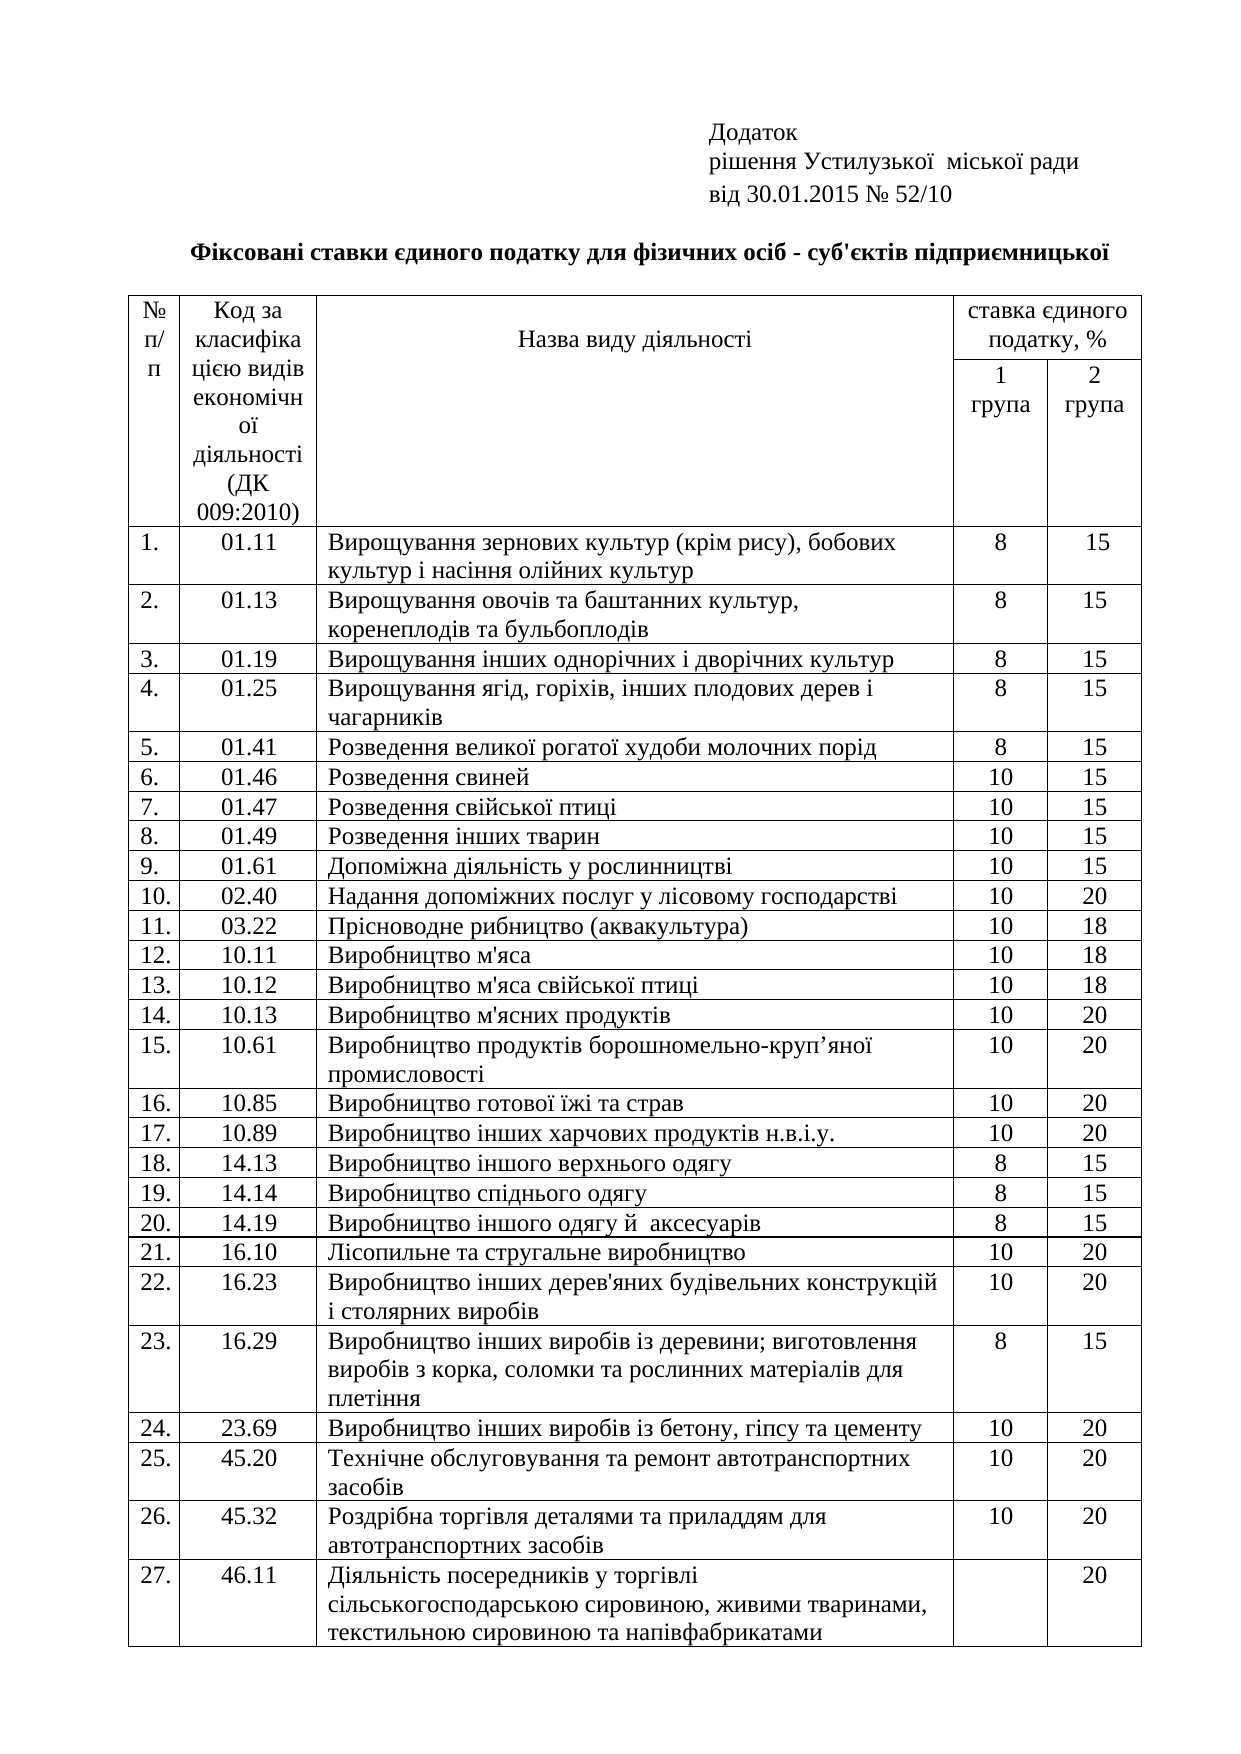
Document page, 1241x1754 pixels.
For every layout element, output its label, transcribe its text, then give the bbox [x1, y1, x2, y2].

table_cell 01.19 [180, 644, 316, 672]
table_cell 10.12 [180, 970, 316, 999]
table_cell 15 [1048, 821, 1141, 850]
table_cell 14.14 [180, 1178, 316, 1207]
table_cell 10 [954, 941, 1047, 969]
table_cell [129, 1148, 179, 1177]
table_cell [129, 941, 179, 969]
table_cell 01.47 [180, 792, 316, 820]
table_cell [129, 527, 179, 584]
table_cell [129, 1030, 179, 1087]
table_cell 15 [1048, 585, 1141, 643]
table_cell 10 [954, 1089, 1047, 1117]
table_cell 8 [954, 1148, 1047, 1177]
table_cell 15 [1048, 1178, 1141, 1207]
table_cell Лісопильне та стругальне виробництво [317, 1238, 953, 1266]
table_cell [129, 732, 179, 761]
table_cell 20 [1048, 1560, 1141, 1646]
table_cell 20 [1048, 1238, 1141, 1266]
text Додаток рішення Устилузької міської ради від 30.01.2015 № 52/10 [709, 117, 1152, 208]
table_cell 01.41 [180, 732, 316, 761]
table_cell 01.13 [180, 585, 316, 643]
table_cell Роздрібна торгівля деталями та приладдям для автотранспортних засобів [317, 1501, 953, 1559]
table_cell [129, 585, 179, 643]
table_cell 2 група [1048, 360, 1141, 526]
table_cell 16.10 [180, 1238, 316, 1266]
table_cell 23.69 [180, 1413, 316, 1442]
table_cell Технічне обслуговування та ремонт автотранспортних засобів [317, 1443, 953, 1500]
table_cell 20 [1048, 1443, 1141, 1500]
table_cell 15 [1048, 1148, 1141, 1177]
table_cell [129, 1267, 179, 1325]
table_cell 15 [1048, 792, 1141, 820]
table_cell 1 група [954, 360, 1047, 526]
table_cell Виробництво іншого верхнього одягу [317, 1148, 953, 1177]
table_cell 15 [1048, 527, 1141, 584]
table_cell 14.13 [180, 1148, 316, 1177]
table_cell 20 [1048, 1030, 1141, 1087]
table_cell 8 [954, 1208, 1047, 1236]
table_cell Вирощування ягід, горіхів, інших плодових дерев і чагарників [317, 674, 953, 731]
table_cell 10 [954, 1118, 1047, 1147]
table_cell 20 [1048, 1089, 1141, 1117]
table_cell Виробництво спіднього одягу [317, 1178, 953, 1207]
table_cell 10 [954, 1000, 1047, 1029]
table_cell Вирощування овочів та баштанних культур, коренеплодів та бульбоплодів [317, 585, 953, 643]
table_cell 01.46 [180, 762, 316, 791]
table_cell 20 [1048, 1118, 1141, 1147]
table_cell [129, 911, 179, 939]
table_cell 8 [954, 1326, 1047, 1412]
table_cell 15 [1048, 732, 1141, 761]
table_cell 10 [954, 1238, 1047, 1266]
table_cell [129, 970, 179, 999]
table_cell 10 [954, 762, 1047, 791]
table_cell 46.11 [180, 1560, 316, 1646]
table_cell [129, 1118, 179, 1147]
table_cell [129, 1413, 179, 1442]
table_cell 10.61 [180, 1030, 316, 1087]
table_cell 10 [954, 1413, 1047, 1442]
table_cell Виробництво інших виробів із деревини; виготовлення виробів з корка, соломки та рослинних матеріалів для плетіння [317, 1326, 953, 1412]
table_cell Виробництво інших виробів із бетону, гіпсу та цементу [317, 1413, 953, 1442]
table_cell 15 [1048, 851, 1141, 880]
table_cell Діяльність посередників у торгівлі сільськогосподарською сировиною, живими тваринами, текстильною сировиною та напівфабрикатами [317, 1560, 953, 1646]
table_cell 8 [954, 527, 1047, 584]
table_cell 45.32 [180, 1501, 316, 1559]
table_cell 45.20 [180, 1443, 316, 1500]
table_cell 15 [1048, 762, 1141, 791]
table_cell 10.89 [180, 1118, 316, 1147]
table_cell 15 [1048, 1326, 1141, 1412]
table_cell [129, 1326, 179, 1412]
table_cell 16.23 [180, 1267, 316, 1325]
table_cell 10 [954, 970, 1047, 999]
table_cell 10.11 [180, 941, 316, 969]
table_cell 18 [1048, 911, 1141, 939]
table_cell 10 [954, 851, 1047, 880]
table_cell [129, 644, 179, 672]
table_header ставка єдиного податку, % [954, 296, 1141, 359]
table_cell [129, 792, 179, 820]
table_cell 10 [954, 792, 1047, 820]
table_cell Виробництво іншого одягу й аксесуарів [317, 1208, 953, 1236]
table_cell 8 [954, 674, 1047, 731]
table_cell 20 [1048, 1000, 1141, 1029]
table_cell 15 [1048, 1208, 1141, 1236]
table_cell Виробництво м'ясних продуктів [317, 1000, 953, 1029]
table_cell 18 [1048, 941, 1141, 969]
table_cell [129, 1560, 179, 1646]
table_cell 10 [954, 881, 1047, 910]
table_cell 14.19 [180, 1208, 316, 1236]
table_cell [129, 762, 179, 791]
text Фіксовані ставки єдиного податку для фізичних осіб - суб'єктів підприємницької [148, 237, 1152, 266]
table_cell 01.49 [180, 821, 316, 850]
table_cell [129, 851, 179, 880]
table_header Назва виду діяльності [317, 296, 953, 526]
table_cell 03.22 [180, 911, 316, 939]
table_cell 01.11 [180, 527, 316, 584]
table_cell 02.40 [180, 881, 316, 910]
table_cell 20 [1048, 1501, 1141, 1559]
table_cell 18 [1048, 970, 1141, 999]
table_cell 8 [954, 1178, 1047, 1207]
table_cell 10 [954, 1501, 1047, 1559]
table_cell 01.25 [180, 674, 316, 731]
table_cell 10.85 [180, 1089, 316, 1117]
table_cell 15 [1048, 644, 1141, 672]
table_cell 10 [954, 1443, 1047, 1500]
table_cell 10 [954, 821, 1047, 850]
table_cell 10.13 [180, 1000, 316, 1029]
table_cell Виробництво м'яса свійської птиці [317, 970, 953, 999]
table_cell 8 [954, 644, 1047, 672]
table_cell 8 [954, 732, 1047, 761]
table_cell 10 [954, 1267, 1047, 1325]
table_cell [129, 881, 179, 910]
table_cell Надання допоміжних послуг у лісовому господарстві [317, 881, 953, 910]
table_cell Допоміжна діяльність у рослинництві [317, 851, 953, 880]
table_cell Розведення інших тварин [317, 821, 953, 850]
table_cell 20 [1048, 1267, 1141, 1325]
table_cell Виробництво готової їжі та страв [317, 1089, 953, 1117]
table_cell [129, 1000, 179, 1029]
table_cell [129, 1443, 179, 1500]
table_cell [129, 1238, 179, 1266]
table_cell 16.29 [180, 1326, 316, 1412]
table_cell Прісноводне рибництво (аквакультура) [317, 911, 953, 939]
table_header № п/п [129, 296, 179, 526]
table_cell Виробництво інших харчових продуктів н.в.і.у. [317, 1118, 953, 1147]
table_cell [954, 1560, 1047, 1646]
table_cell 20 [1048, 881, 1141, 910]
table_header Код за класифікацією видів економічної діяльності (ДК 009:2010) [180, 296, 316, 526]
table_cell Розведення свійської птиці [317, 792, 953, 820]
table_cell Виробництво м'яса [317, 941, 953, 969]
table_cell 10 [954, 1030, 1047, 1087]
table_cell [129, 1501, 179, 1559]
table_cell [129, 1178, 179, 1207]
table_cell Вирощування інших однорічних і дворічних культур [317, 644, 953, 672]
table_cell Розведення свиней [317, 762, 953, 791]
table_cell [129, 1089, 179, 1117]
table_cell 10 [954, 911, 1047, 939]
table_cell Виробництво продуктів борошномельно-круп’яної промисловості [317, 1030, 953, 1087]
table_cell [129, 821, 179, 850]
table_cell Розведення великої рогатої худоби молочних порід [317, 732, 953, 761]
table_cell Вирощування зернових культур (крім рису), бобових культур і насіння олійних культур [317, 527, 953, 584]
table_cell [129, 1208, 179, 1236]
table_cell 20 [1048, 1413, 1141, 1442]
table_cell 8 [954, 585, 1047, 643]
table_cell 15 [1048, 674, 1141, 731]
table_cell 01.61 [180, 851, 316, 880]
table_cell [129, 674, 179, 731]
table_cell Виробництво інших дерев'яних будівельних конструкцій і столярних виробів [317, 1267, 953, 1325]
